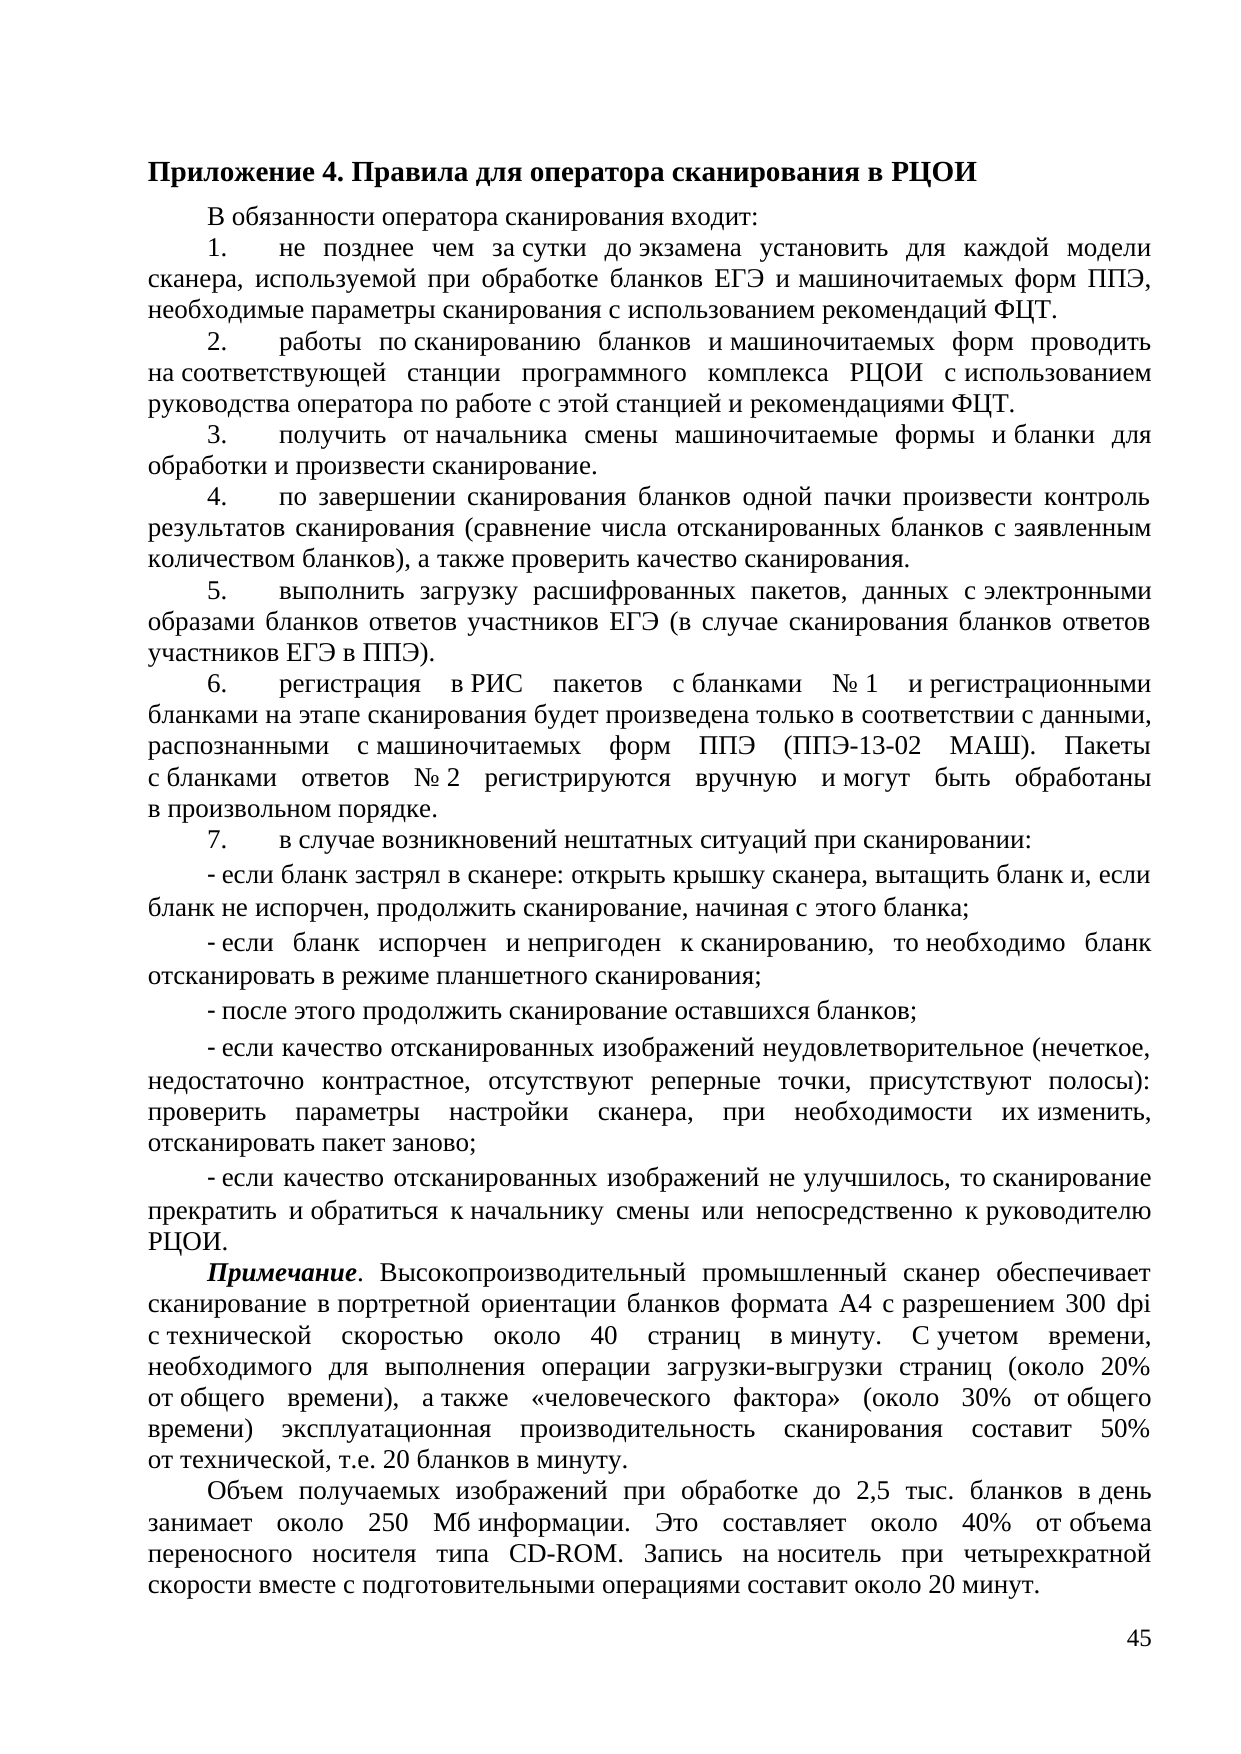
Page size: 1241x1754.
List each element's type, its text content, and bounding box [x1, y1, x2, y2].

list в случае возникновений нештатных ситуаций при сканировании: [148, 823, 1152, 854]
list после этого продолжить сканирование оставшихся бланков; [148, 990, 1152, 1027]
list работы по сканированию бланков и машиночитаемых форм проводить на соответствующей станции программного комплекса РЦОИ с использованием руководства оператора по работе с этой станцией и рекомендациями ФЦТ. [148, 324, 1152, 418]
list регистрация в РИС пакетов с бланками № 1 и регистрационными бланками на этапе сканирования будет произведена только в соответствии с данными, распознанными с машиночитаемых форм ППЭ (ППЭ-13-02 МАШ). Пакеты с бланками ответов № 2 регистрируются вручную и могут быть обработаны в произвольном порядке. [148, 667, 1152, 823]
list не позднее чем за сутки до экзамена установить для каждой модели сканера, используемой при обработке бланков ЕГЭ и машиночитаемых форм ППЭ, необходимые параметры сканирования с использованием рекомендаций ФЦТ. [148, 231, 1152, 324]
list если качество отсканированных изображений не улучшилось, то сканирование прекратить и обратиться к начальнику смены или непосредственно к руководителю РЦОИ. [148, 1157, 1152, 1256]
text В обязанности оператора сканирования входит: [148, 200, 1152, 231]
list если бланк застрял в сканере: открыть крышку сканера, вытащить бланк и, если бланк не испорчен, продолжить сканирование, начиная с этого бланка; [148, 854, 1152, 922]
text Примечание. Высокопроизводительный промышленный сканер обеспечивает сканирование в портретной ориентации бланков формата А4 с разрешением 300 dpi с технической скоростью около 40 страниц в минуту. С учетом времени, необходимого для выполнения операции загрузки-выгрузки страниц (около 20% от общего времени), а также «человеческого фактора» (около 30% от общего времени) эксплуатационная производительность сканирования составит 50% от технической, т.е. 20 бланков в минуту. [148, 1256, 1152, 1474]
list если бланк испорчен и непригоден к сканированию, то необходимо бланк отсканировать в режиме планшетного сканирования; [148, 922, 1152, 990]
list если качество отсканированных изображений неудовлетворительное (нечеткое, недостаточно контрастное, отсутствуют реперные точки, присутствуют полосы): проверить параметры настройки сканера, при необходимости их изменить, отсканировать пакет заново; [148, 1027, 1152, 1157]
list по завершении сканирования бланков одной пачки произвести контроль результатов сканирования (сравнение числа отсканированных бланков с заявленным количеством бланков), а также проверить качество сканирования. [148, 480, 1152, 574]
list выполнить загрузку расшифрованных пакетов, данных с электронными образами бланков ответов участников ЕГЭ (в случае сканирования бланков ответов участников ЕГЭ в ППЭ). [148, 574, 1152, 667]
text Объем получаемых изображений при обработке до 2,5 тыс. бланков в день занимает около 250 Мб информации. Это составляет около 40% от объема переносного носителя типа CD-ROM. Запись на носитель при четырехкратной скорости вместе с подготовительными операциями составит около 20 минут. [148, 1474, 1152, 1599]
list получить от начальника смены машиночитаемые формы и бланки для обработки и произвести сканирование. [148, 418, 1152, 480]
subtitle Приложение 4. Правила для оператора сканирования в РЦОИ [148, 154, 1152, 187]
